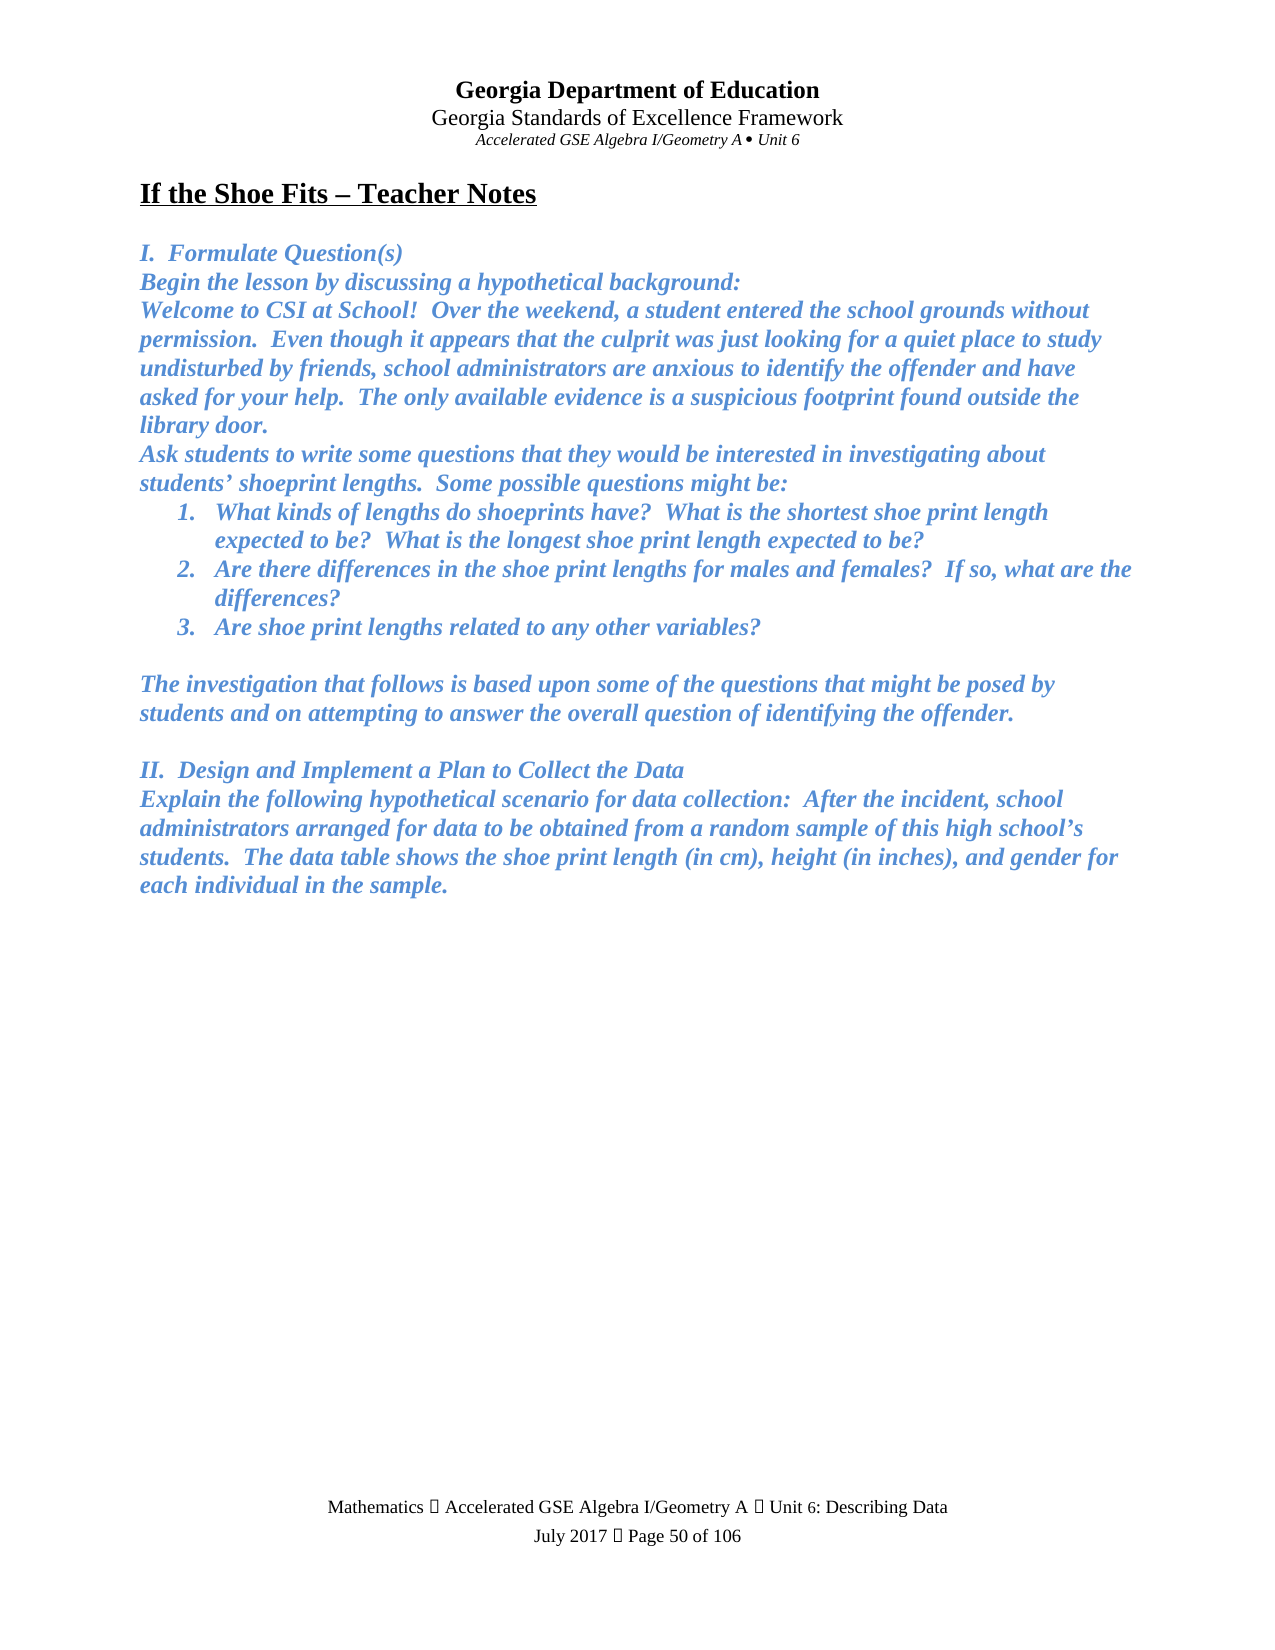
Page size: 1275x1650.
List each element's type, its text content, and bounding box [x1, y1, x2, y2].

text II. Design and Implement a Plan to Collect the Data [139, 756, 1135, 784]
list Are shoe print lengths related to any other variables? [177, 612, 1135, 641]
text If the Shoe Fits – Teacher Notes [139, 176, 1135, 209]
list Are there differences in the shoe print lengths for males and females? If so, what are the differences? [177, 554, 1135, 612]
text The investigation that follows is based upon some of the questions that might be posed by students and on attempting to answer the overall question of identifying the offender. [139, 669, 1135, 727]
text Explain the following hypothetical scenario for data collection: After the incident, school administrators arranged for data to be obtained from a random sample of this high school’s students. The data table shows the shoe print length (in cm), height (in inches), and gender for each individual in the sample. [139, 784, 1135, 899]
list What kinds of lengths do shoeprints have? What is the shortest shoe print length expected to be? What is the longest shoe print length expected to be? [177, 497, 1135, 554]
text I. Formulate Question(s) [139, 238, 1135, 267]
text Begin the lesson by discussing a hypothetical background: [139, 267, 1135, 296]
text Ask students to write some questions that they would be interested in investigating about students’ shoeprint lengths. Some possible questions might be: [139, 439, 1135, 497]
text Welcome to CSI at School! Over the weekend, a student entered the school grounds without permission. Even though it appears that the culprit was just looking for a quiet place to study undisturbed by friends, school administrators are anxious to identify the offender and have asked for your help. The only available evidence is a suspicious footprint found outside the library door. [139, 296, 1135, 439]
